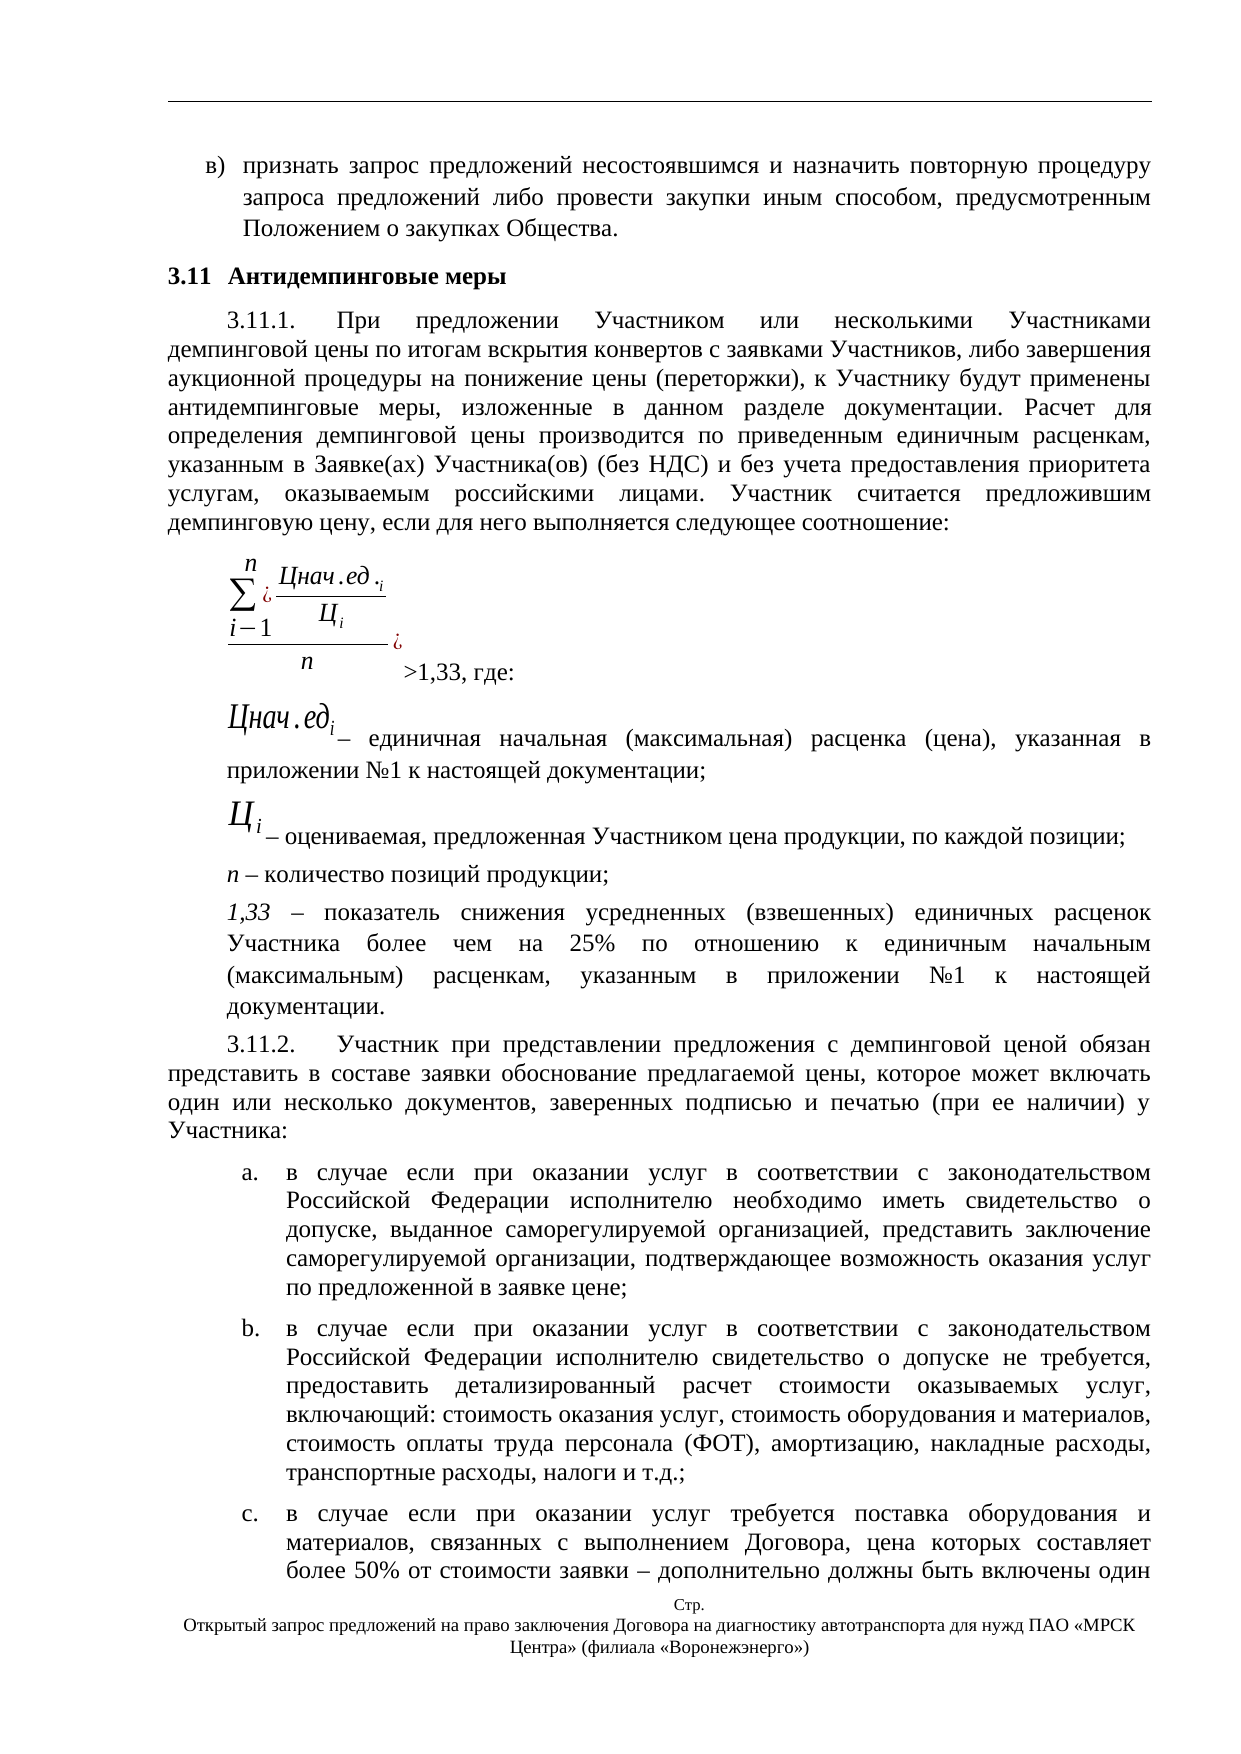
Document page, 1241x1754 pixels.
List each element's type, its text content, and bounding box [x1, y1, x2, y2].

list в случае если при оказании услуг в соответствии с законодательством Российской Федерации исполнителю необходимо иметь свидетельство о допуске, выданное саморегулируемой организацией, представить заключение саморегулируемой организации, подтверждающее возможность оказания услуг по предложенной в заявке цене; [241, 1157, 1152, 1300]
subtitle Антидемпинговые меры [168, 261, 1152, 290]
subtitle – единичная начальная (максимальная) расценка (цена), указанная в приложении №1 к настоящей документации; [227, 695, 1152, 784]
subtitle n – количество позиций продукции; [227, 859, 1152, 888]
list в случае если при оказании услуг в соответствии с законодательством Российской Федерации исполнителю свидетельство о допуске не требуется, предоставить детализированный расчет стоимости оказываемых услуг, включающий: стоимость оказания услуг, стоимость оборудования и материалов, стоимость оплаты труда персонала (ФОТ), амортизацию, накладные расходы, транспортные расходы, налоги и т.д.; [241, 1313, 1152, 1485]
list Участник при представлении предложения с демпинговой ценой обязан представить в составе заявки обоснование предлагаемой цены, которое может включать один или несколько документов, заверенных подписью и печатью (при ее наличии) у Участника: [168, 1029, 1152, 1144]
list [241, 1498, 1152, 1584]
subtitle 1,33 – показатель снижения усредненных (взвешенных) единичных расценок Участника более чем на 25% по отношению к единичным начальным (максимальным) расценкам, указанным в приложении №1 к настоящей документации. [227, 897, 1152, 1020]
subtitle >1,33, где: [227, 548, 1152, 686]
list При предложении Участником или несколькими Участниками демпинговой цены по итогам вскрытия конвертов с заявками Участников, либо завершения аукционной процедуры на понижение цены (переторжки), к Участнику будут применены антидемпинговые меры, изложенные в данном разделе документации. Расчет для определения демпинговой цены производится по приведенным единичным расценкам, указанным в Заявке(ах) Участника(ов) (без НДС) и без учета предоставления приоритета услугам, оказываемым российскими лицами. Участник считается предложившим демпинговую цену, если для него выполняется следующее соотношение: [168, 305, 1152, 535]
subtitle – оцениваемая, предложенная Участником цена продукции, по каждой позиции; [227, 793, 1152, 850]
list признать запрос предложений несостоявшимся и назначить повторную процедуру запроса предложений либо провести закупки иным способом, предусмотренным Положением о закупках Общества. [205, 150, 1152, 242]
